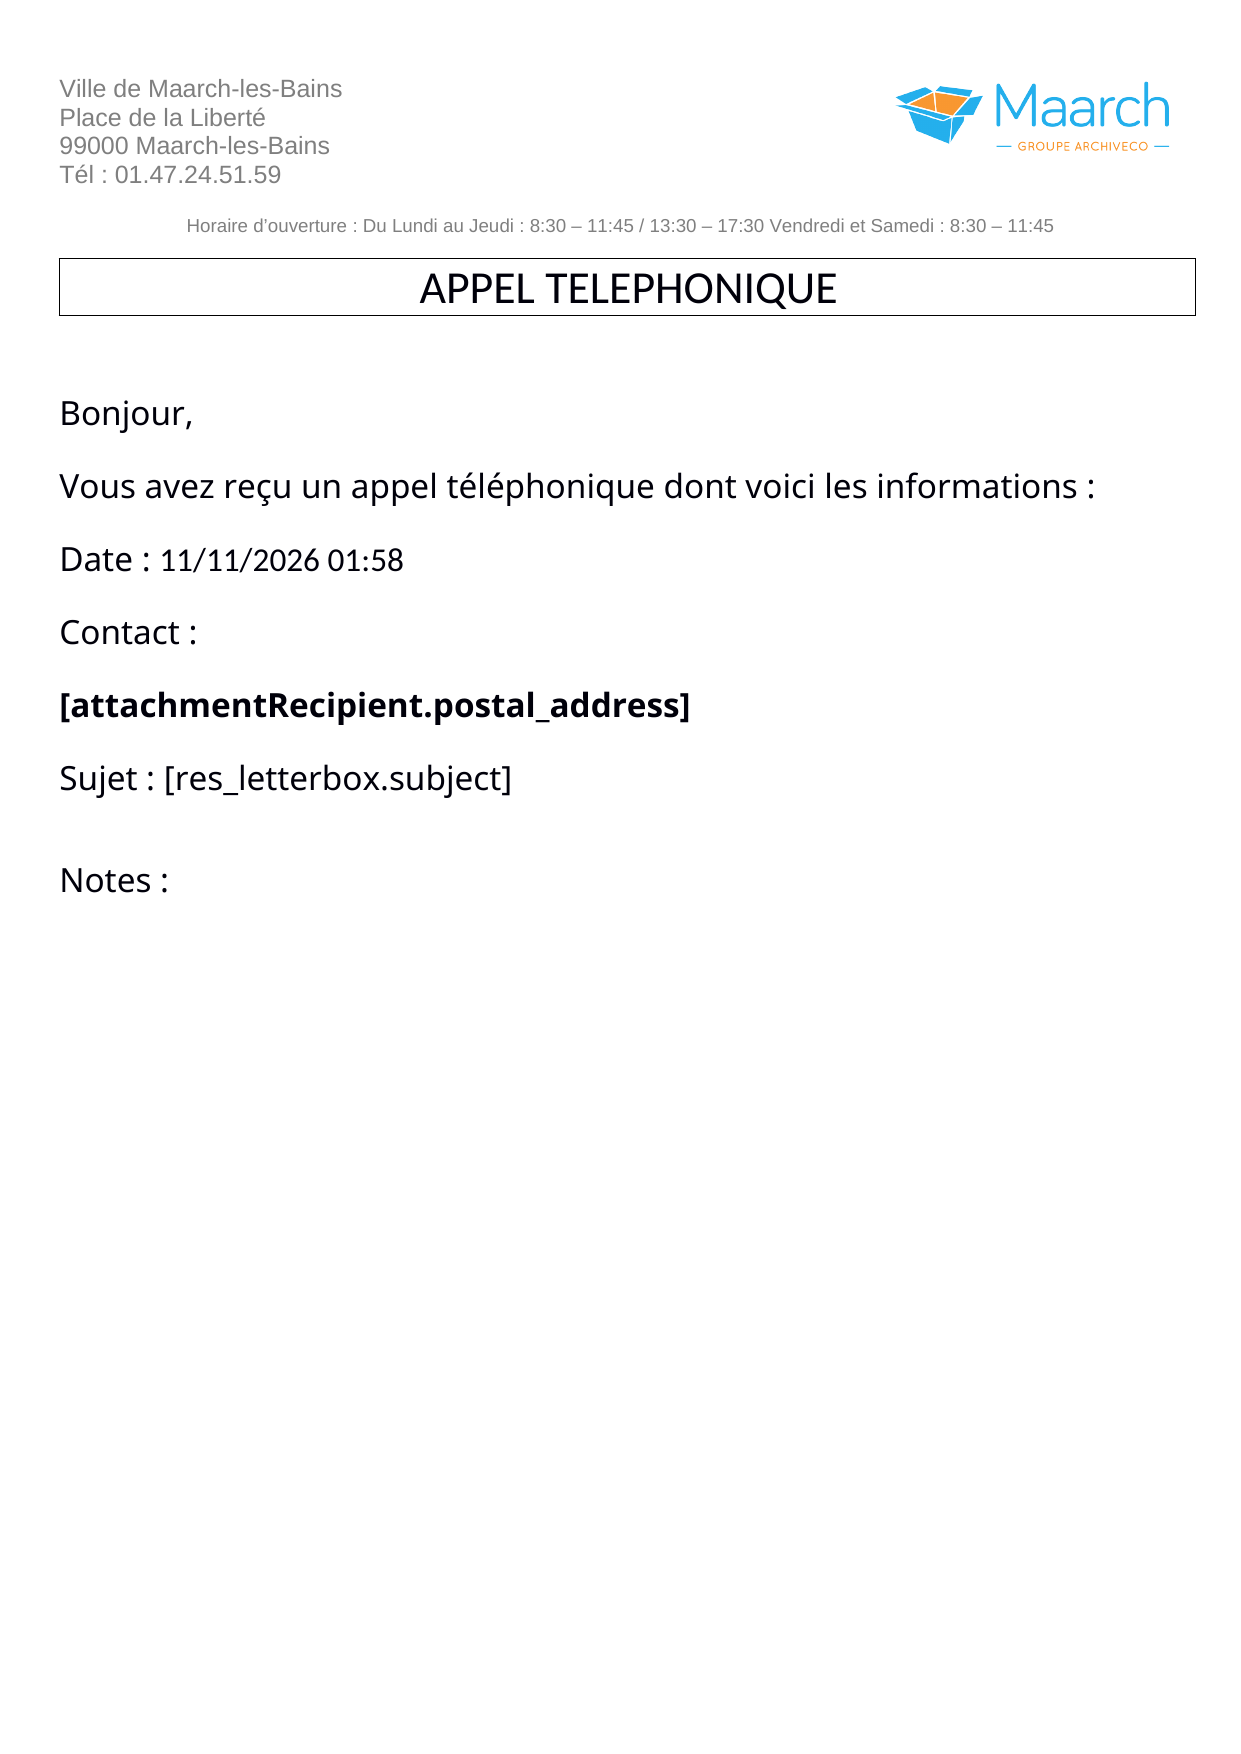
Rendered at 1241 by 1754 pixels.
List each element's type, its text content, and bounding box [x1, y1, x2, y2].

text Sujet : [res_letterbox.subject] [59, 754, 1181, 832]
text Date : 04/03/2020 12:19 [59, 535, 1181, 581]
table_header APPEL TELEPHONIQUE [60, 259, 1195, 315]
text Vous avez reçu un appel téléphonique dont voici les informations : [59, 462, 1181, 508]
picture [886, 73, 1177, 159]
text [attachmentRecipient.postal_address] [59, 681, 1181, 727]
text Contact : [59, 608, 1181, 654]
text Bonjour, [59, 389, 1181, 435]
text Notes : [59, 857, 1181, 902]
